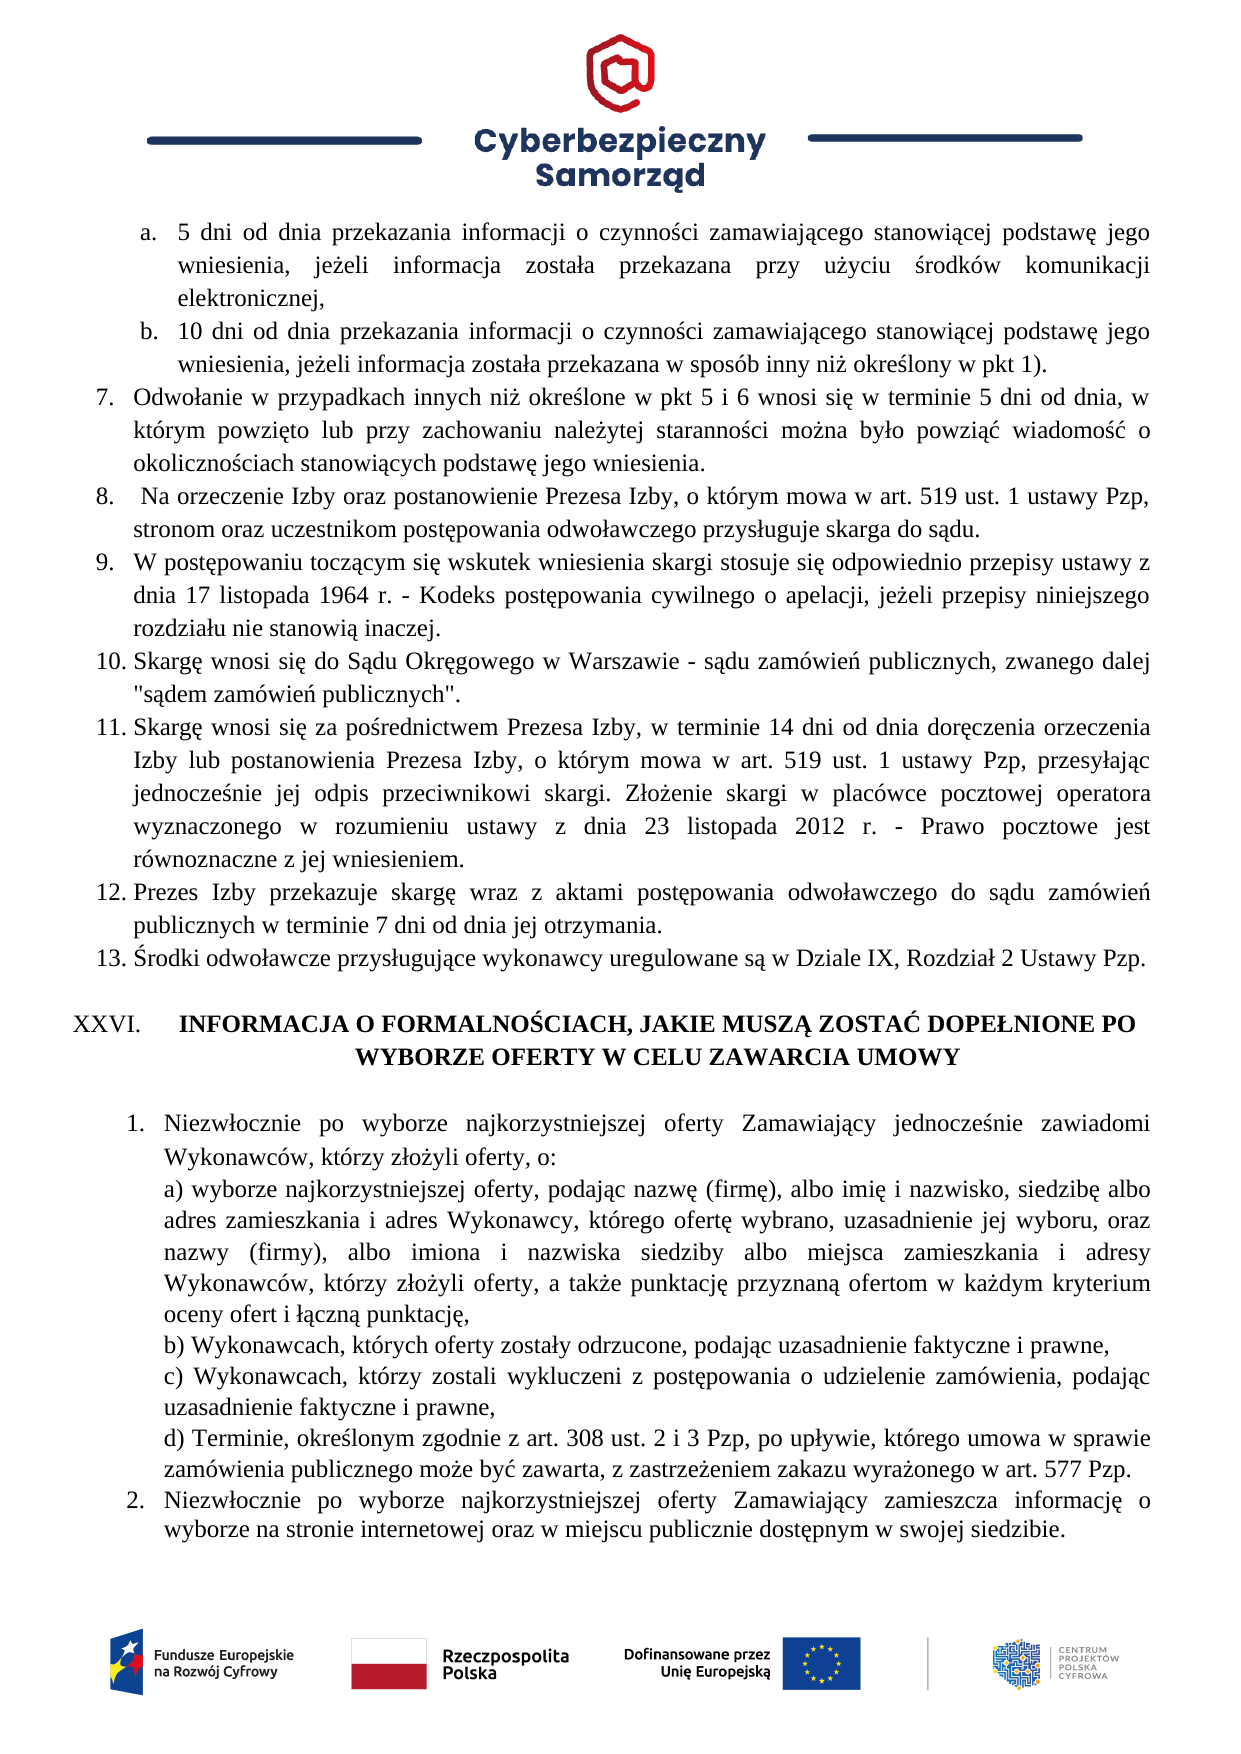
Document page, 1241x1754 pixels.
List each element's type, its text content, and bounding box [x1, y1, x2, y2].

list 5 dni od dnia przekazania informacji o czynności zamawiającego stanowiącej podstawę jego wniesienia, jeżeli informacja została przekazana przy użyciu środków komunikacji elektronicznej, [140, 217, 1152, 312]
list Środki odwoławcze przysługujące wykonawcy uregulowane są w Dziale IX, Rozdział 2 Ustawy Pzp. [96, 943, 1152, 972]
list Niezwłocznie po wyborze najkorzystniejszej oferty Zamawiający zamieszcza informację o wyborze na stronie internetowej oraz w miejscu publicznie dostępnym w swojej siedzibie. [126, 1485, 1152, 1542]
list Skargę wnosi się do Sądu Okręgowego w Warszawie - sądu zamówień publicznych, zwanego dalej "sądem zamówień publicznych". [96, 646, 1152, 708]
text a) wyborze najkorzystniejszej oferty, podając nazwę (firmę), albo imię i nazwisko, siedzibę albo adres zamieszkania i adres Wykonawcy, którego ofertę wybrano, uzasadnienie jej wyboru, oraz nazwy (firmy), albo imiona i nazwiska siedziby albo miejsca zamieszkania i adresy Wykonawców, którzy złożyli oferty, a także punktację przyznaną ofertom w każdym kryterium oceny ofert i łączną punktację, [164, 1174, 1152, 1327]
picture [147, 136, 422, 145]
list Skargę wnosi się za pośrednictwem Prezesa Izby, w terminie 14 dni od dnia doręczenia orzeczenia Izby lub postanowienia Prezesa Izby, o którym mowa w art. 519 ust. 1 ustawy Pzp, przesyłając jednocześnie jej odpis przeciwnikowi skargi. Złożenie skargi w placówce pocztowej operatora wyznaczonego w rozumieniu ustawy z dnia 23 listopada 2012 r. - Prawo pocztowe jest równoznaczne z jej wniesieniem. [96, 712, 1152, 873]
text d) Terminie, określonym zgodnie z art. 308 ust. 2 i 3 Pzp, po upływie, którego umowa w sprawie zamówienia publicznego może być zawarta, z zastrzeżeniem zakazu wyrażonego w art. 577 Pzp. [164, 1423, 1152, 1483]
picture [474, 34, 766, 193]
list Prezes Izby przekazuje skargę wraz z aktami postępowania odwoławczego do sądu zamówień publicznych w terminie 7 dni od dnia jej otrzymania. [96, 877, 1152, 939]
list Niezwłocznie po wyborze najkorzystniejszej oferty Zamawiający jednocześnie zawiadomi Wykonawców, którzy złożyli oferty, o: [126, 1108, 1152, 1170]
list INFORMACJA O FORMALNOŚCIACH, JAKIE MUSZĄ ZOSTAĆ DOPEŁNIONE PO WYBORZE OFERTY W CELU ZAWARCIA UMOWY [126, 1009, 1152, 1071]
text b) Wykonawcach, których oferty zostały odrzucone, podając uzasadnienie faktyczne i prawne, [164, 1330, 1152, 1358]
picture [807, 134, 1083, 142]
picture [88, 1606, 1152, 1717]
list Na orzeczenie Izby oraz postanowienie Prezesa Izby, o którym mowa w art. 519 ust. 1 ustawy Pzp, stronom oraz uczestnikom postępowania odwoławczego przysługuje skarga do sądu. [96, 481, 1152, 543]
list 10 dni od dnia przekazania informacji o czynności zamawiającego stanowiącej podstawę jego wniesienia, jeżeli informacja została przekazana w sposób inny niż określony w pkt 1). [140, 316, 1152, 378]
text c) Wykonawcach, którzy zostali wykluczeni z postępowania o udzielenie zamówienia, podając uzasadnienie faktyczne i prawne, [164, 1361, 1152, 1421]
list W postępowaniu toczącym się wskutek wniesienia skargi stosuje się odpowiednio przepisy ustawy z dnia 17 listopada 1964 r. - Kodeks postępowania cywilnego o apelacji, jeżeli przepisy niniejszego rozdziału nie stanowią inaczej. [96, 547, 1152, 642]
list Odwołanie w przypadkach innych niż określone w pkt 5 i 6 wnosi się w terminie 5 dni od dnia, w którym powzięto lub przy zachowaniu należytej staranności można było powziąć wiadomość o okolicznościach stanowiących podstawę jego wniesienia. [96, 382, 1152, 477]
